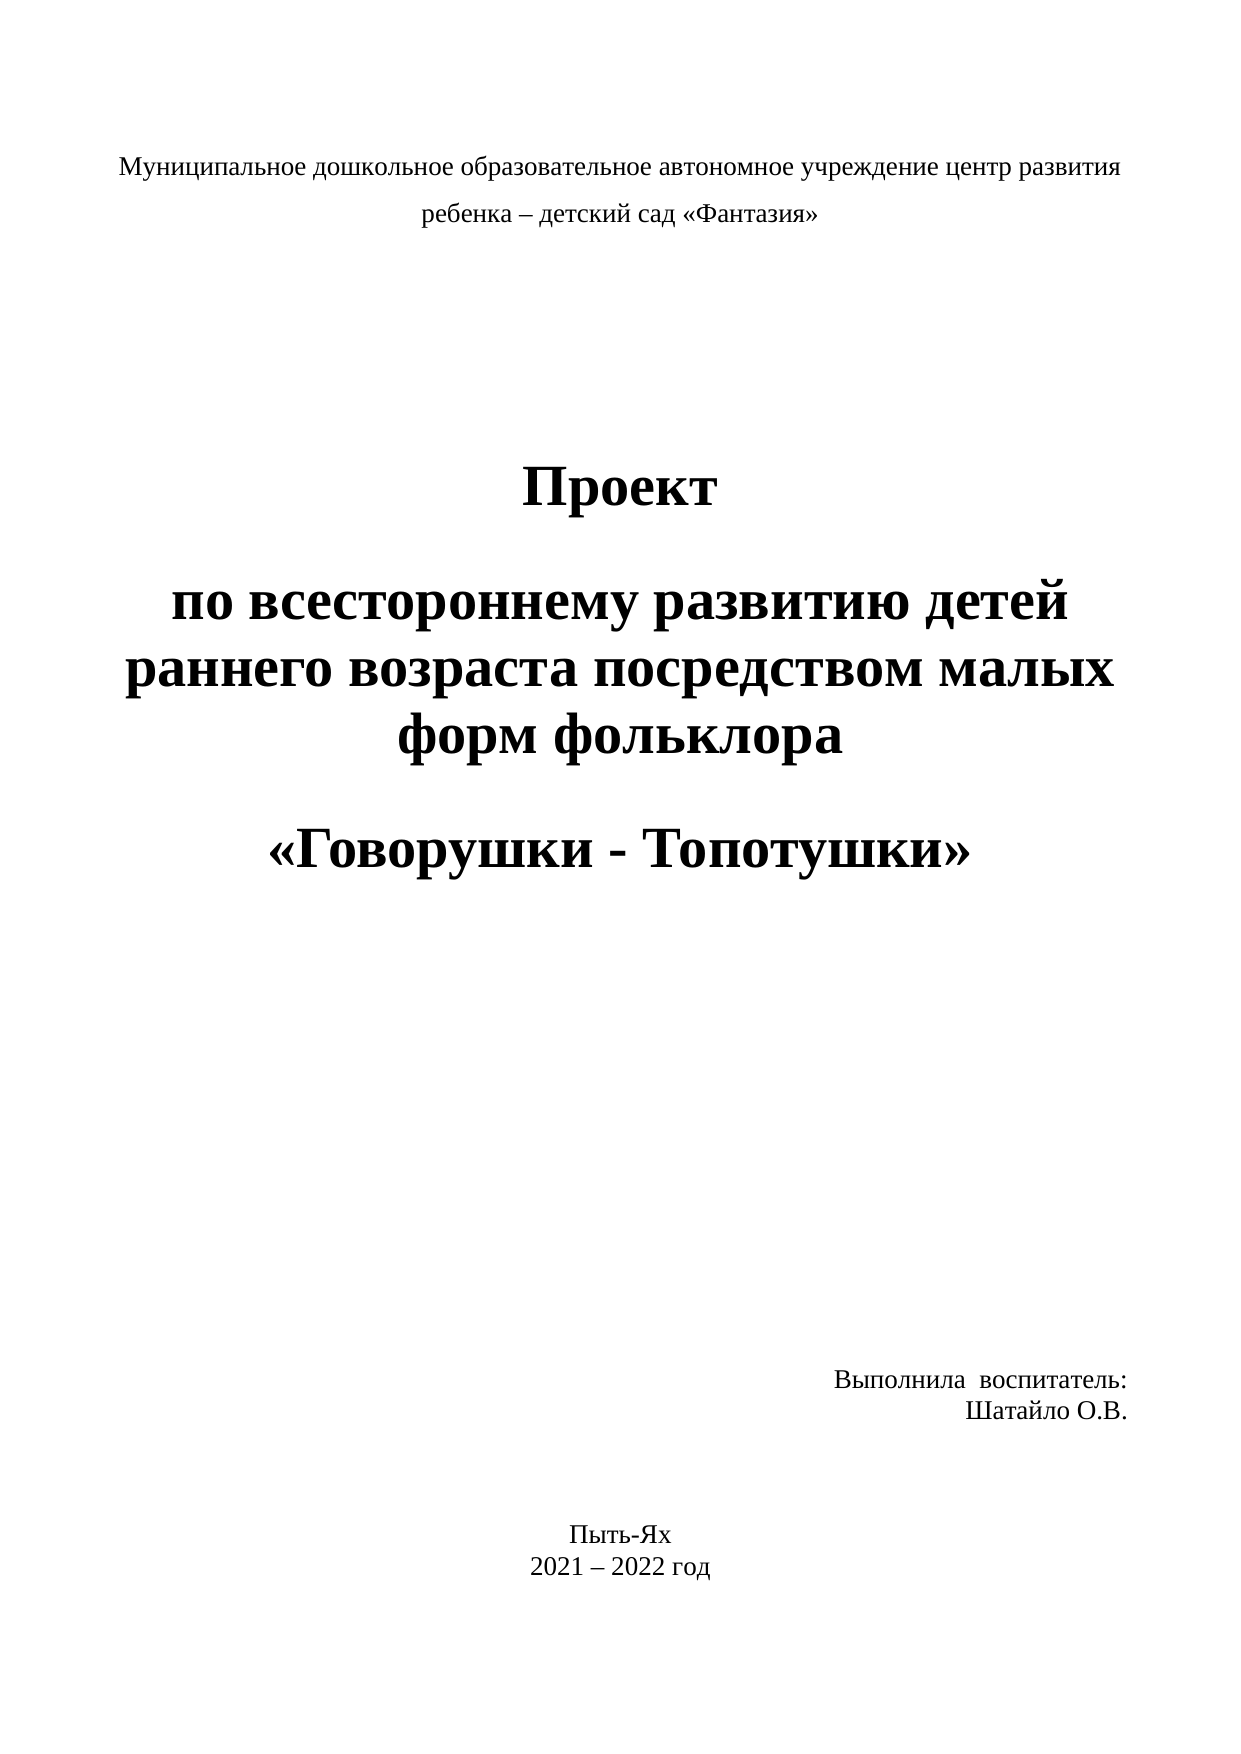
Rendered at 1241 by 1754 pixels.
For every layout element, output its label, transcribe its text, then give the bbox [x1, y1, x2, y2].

text Выполнила воспитатель: [112, 1363, 1128, 1394]
text Муниципальное дошкольное образовательное автономное учреждение центр развития ребенка – детский сад «Фантазия» [112, 150, 1128, 228]
text по всестороннему развитию детей раннего возраста посредством малых форм фольклора [112, 564, 1128, 766]
text Шатайло О.В. [112, 1394, 1128, 1425]
text «Говорушки - Топотушки» [112, 813, 1128, 880]
text Пыть-Ях [112, 1518, 1128, 1549]
text Проект [112, 451, 1128, 518]
text 2021 – 2022 год [112, 1549, 1128, 1581]
